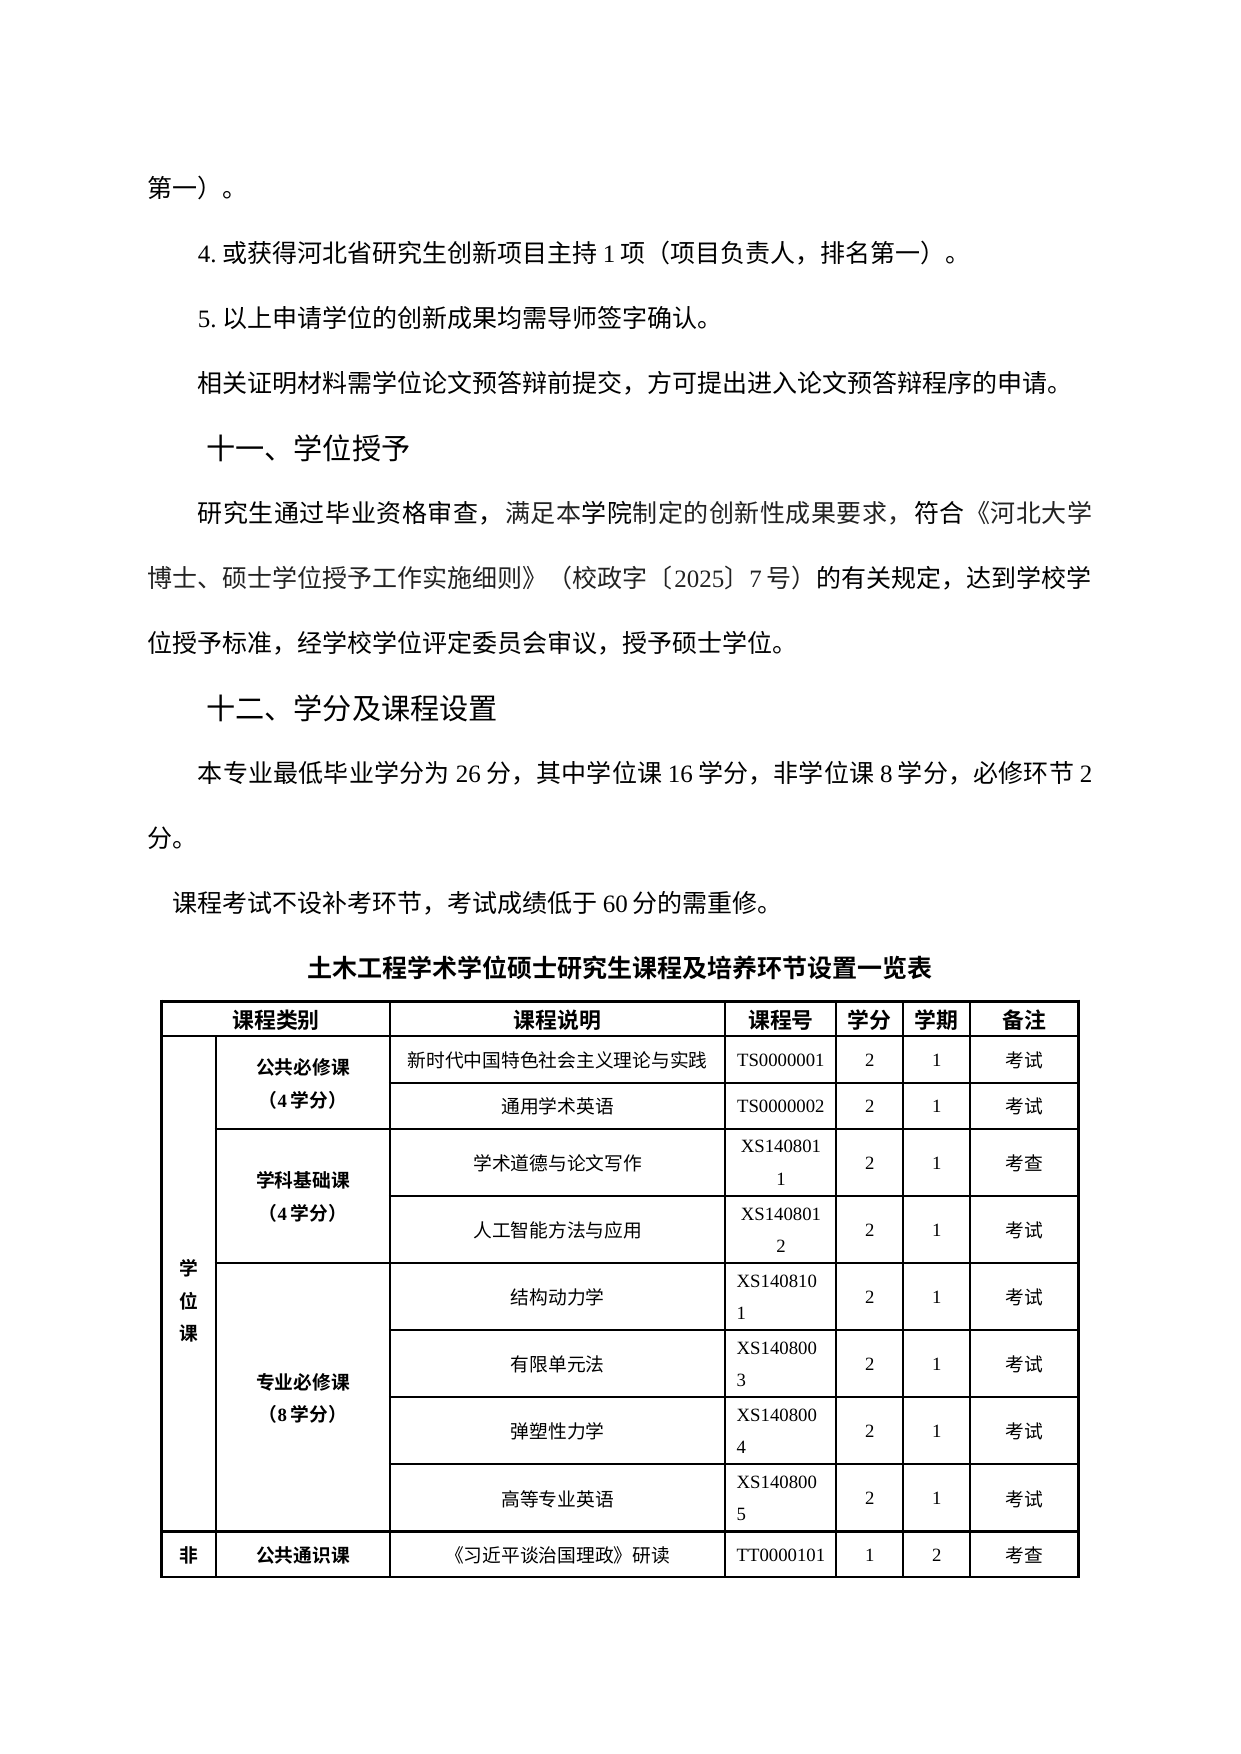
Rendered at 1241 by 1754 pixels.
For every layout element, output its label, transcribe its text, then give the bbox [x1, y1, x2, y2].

table_cell XS1408005 [726, 1465, 835, 1530]
table_cell XS1408012 [726, 1197, 835, 1262]
table_cell 考查 [971, 1533, 1077, 1576]
table_cell TT0000101 [726, 1533, 835, 1576]
text 5. 以上申请学位的创新成果均需导师签字确认。 [148, 284, 1092, 349]
table_cell 通用学术英语 [391, 1084, 724, 1128]
table_cell 公共通识课 （2学分） [217, 1533, 389, 1576]
table_cell 2 [837, 1398, 902, 1463]
table_cell 考查 [971, 1130, 1077, 1195]
text 十二、学分及课程设置 [148, 674, 1092, 739]
table_cell 学位课 [163, 1037, 215, 1530]
table_cell 考试 [971, 1084, 1077, 1128]
table_cell 考试 [971, 1398, 1077, 1463]
table_cell 考试 [971, 1331, 1077, 1396]
table_header 课程号 [726, 1003, 835, 1035]
table_cell 2 [837, 1197, 902, 1262]
table_cell TS0000002 [726, 1084, 835, 1128]
table_header 学期 [904, 1003, 969, 1035]
table_cell 1 [904, 1331, 969, 1396]
table_cell 高等专业英语 [391, 1465, 724, 1530]
table_cell 2 [837, 1084, 902, 1128]
table_cell TS0000001 [726, 1037, 835, 1082]
table_cell 考试 [971, 1197, 1077, 1262]
table_cell 考试 [971, 1264, 1077, 1329]
text 相关证明材料需学位论文预答辩前提交，方可提出进入论文预答辩程序的申请。 [148, 349, 1092, 414]
table_cell 2 [837, 1465, 902, 1530]
table_cell 1 [904, 1084, 969, 1128]
table_header 备注 [971, 1003, 1077, 1035]
table_cell 有限单元法 [391, 1331, 724, 1396]
table_header 课程说明 [391, 1003, 724, 1035]
table_cell 2 [837, 1130, 902, 1195]
table_cell 专业必修课 （8学分） [217, 1264, 389, 1530]
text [148, 154, 1092, 219]
table_cell 2 [837, 1037, 902, 1082]
table_header 课程类别 [163, 1003, 389, 1035]
table_cell XS1408101 [726, 1264, 835, 1329]
text 本专业最低毕业学分为26分，其中学位课16学分，非学位课8学分，必修环节2分。 [148, 739, 1092, 869]
text 4. 或获得河北省研究生创新项目主持1项（项目负责人，排名第一）。 [148, 219, 1092, 284]
text 课程考试不设补考环节，考试成绩低于60分的需重修。 [148, 869, 1092, 934]
table_header 学分 [837, 1003, 902, 1035]
table_cell 1 [904, 1037, 969, 1082]
text 土木工程学术学位硕士研究生课程及培养环节设置一览表 [148, 934, 1092, 999]
table_cell 1 [837, 1533, 902, 1576]
table_cell 1 [904, 1264, 969, 1329]
table_cell 非学位课 [163, 1533, 215, 1576]
table_cell 人工智能方法与应用 [391, 1197, 724, 1262]
table_cell 新时代中国特色社会主义理论与实践 [391, 1037, 724, 1082]
text 研究生通过毕业资格审查，满足本学院制定的创新性成果要求，符合《河北大学博士、硕士学位授予工作实施细则》（校政字〔2025〕7号）的有关规定，达到学校学位授予标准，经学校学位评定委员会审议，授予硕士学位。 [148, 479, 1092, 674]
table_cell XS1408011 [726, 1130, 835, 1195]
table_cell 2 [837, 1331, 902, 1396]
table_cell 学术道德与论文写作 [391, 1130, 724, 1195]
table_cell 2 [837, 1264, 902, 1329]
table_cell 1 [904, 1130, 969, 1195]
table_cell XS1408004 [726, 1398, 835, 1463]
table_cell 2 [904, 1533, 969, 1576]
table_cell 弹塑性力学 [391, 1398, 724, 1463]
table_cell 1 [904, 1398, 969, 1463]
table_cell 考试 [971, 1465, 1077, 1530]
table_cell 1 [904, 1465, 969, 1530]
table_cell 公共必修课 （4学分） [217, 1037, 389, 1128]
table_cell 1 [904, 1197, 969, 1262]
table_cell 考试 [971, 1037, 1077, 1082]
table_cell XS1408003 [726, 1331, 835, 1396]
table_cell 《习近平谈治国理政》研读 [391, 1533, 724, 1576]
text 十一、学位授予 [148, 414, 1092, 479]
table_cell 结构动力学 [391, 1264, 724, 1329]
table_cell 学科基础课 （4学分） [217, 1130, 389, 1262]
